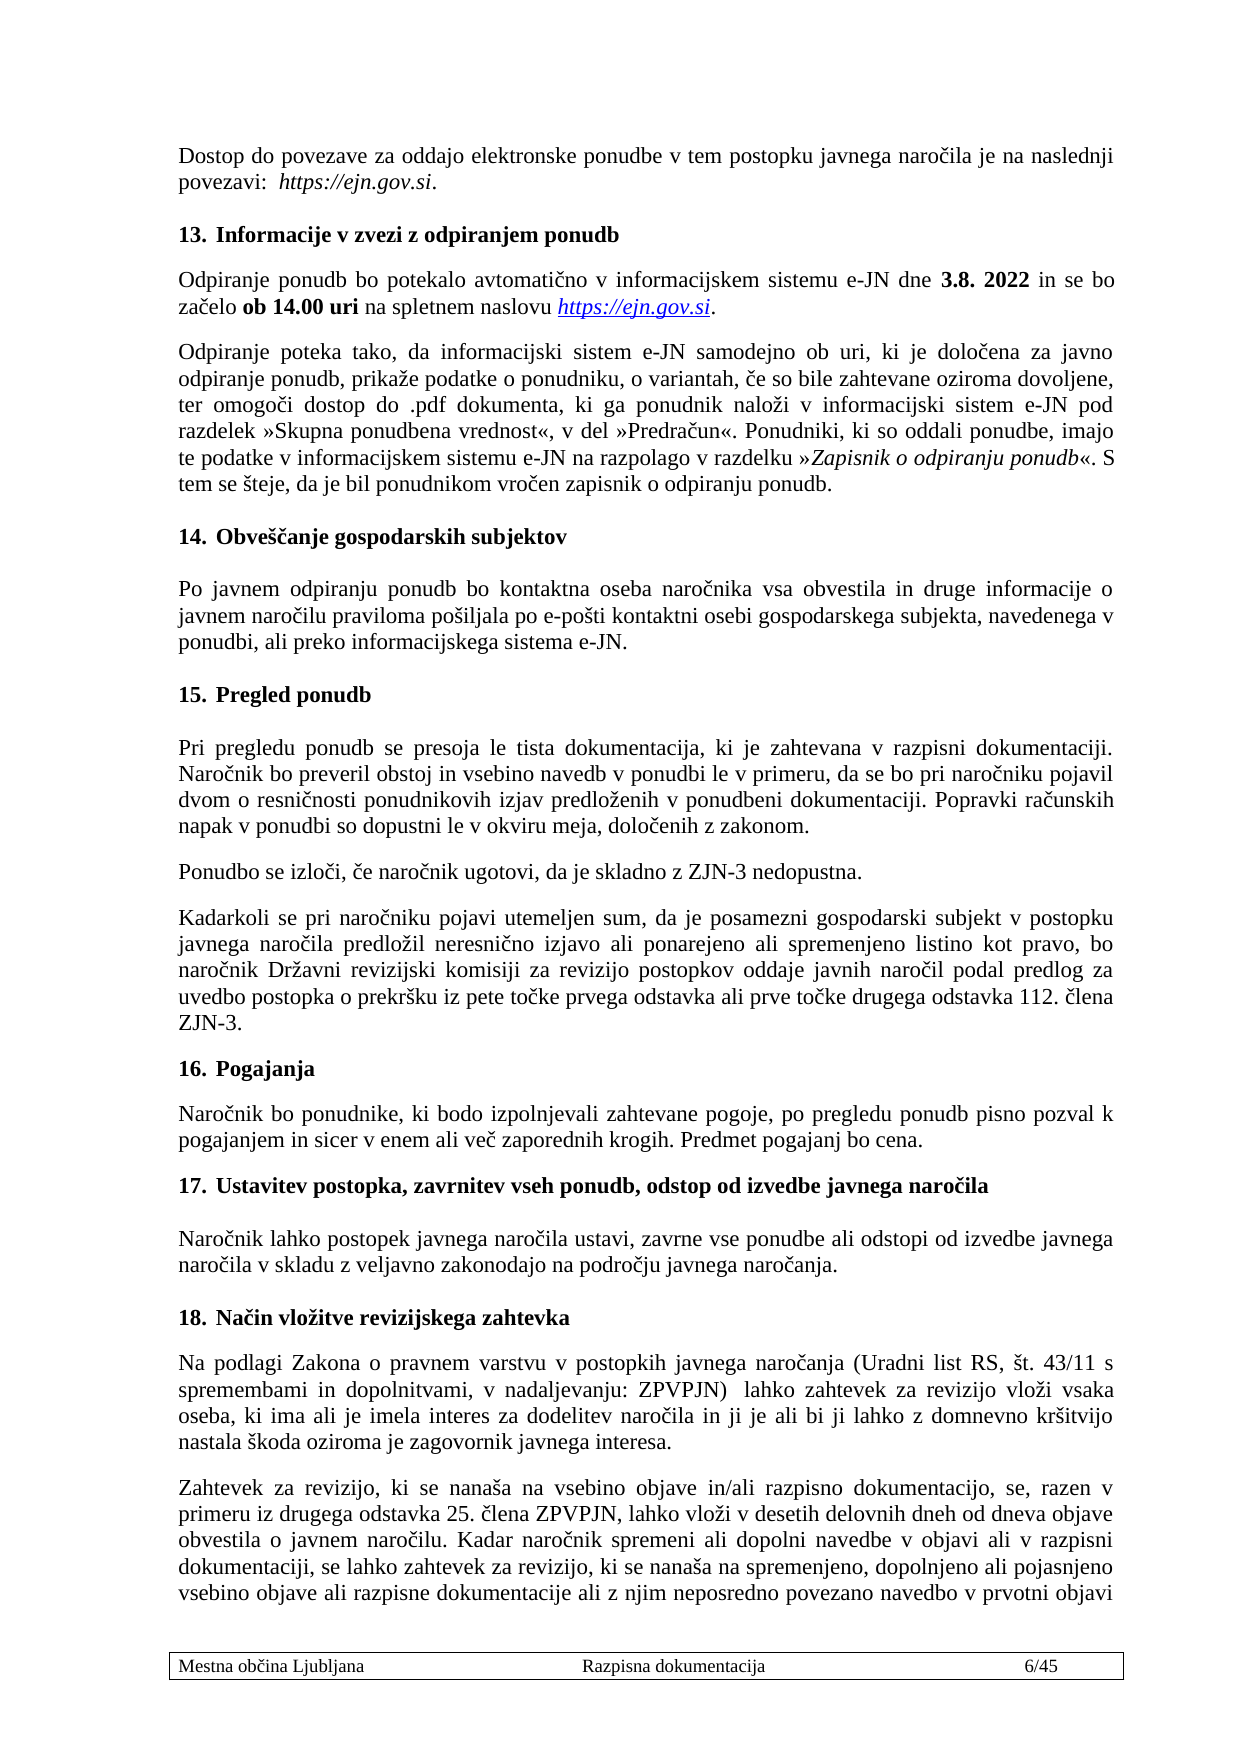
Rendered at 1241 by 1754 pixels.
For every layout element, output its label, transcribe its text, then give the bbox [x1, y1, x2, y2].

list Pregled ponudb [178, 681, 1115, 707]
text Odpiranje poteka tako, da informacijski sistem e-JN samodejno ob uri, ki je določena za javno odpiranje ponudb, prikaže podatke o ponudniku, o variantah, če so bile zahtevane oziroma dovoljene, ter omogoči dostop do .pdf dokumenta, ki ga ponudnik naloži v informacijski sistem e-JN pod razdelek »Skupna ponudbena vrednost«, v del »Predračun«. Ponudniki, ki so oddali ponudbe, imajo te podatke v informacijskem sistemu e-JN na razpolago v razdelku »Zapisnik o odpiranju ponudb«. S tem se šteje, da je bil ponudnikom vročen zapisnik o odpiranju ponudb. [178, 338, 1115, 496]
text Dostop do povezave za oddajo elektronske ponudbe v tem postopku javnega naročila je na naslednji povezavi: https://ejn.gov.si. [178, 142, 1115, 194]
list Obveščanje gospodarskih subjektov [178, 523, 1115, 549]
list Pogajanja [178, 1054, 1115, 1081]
list Informacije v zvezi z odpiranjem ponudb [178, 221, 1115, 247]
text Po javnem odpiranju ponudb bo kontaktna oseba naročnika vsa obvestila in druge informacije o javnem naročilu praviloma pošiljala po e-pošti kontaktni osebi gospodarskega subjekta, navedenega v ponudbi, ali preko informacijskega sistema e-JN. [178, 575, 1115, 654]
text Odpiranje ponudb bo potekalo avtomatično v informacijskem sistemu e-JN dne 3.8. 2022 in se bo začelo ob 14.00 uri na spletnem naslovu https://ejn.gov.si. [178, 266, 1115, 319]
list Način vložitve revizijskega zahtevka [178, 1304, 1115, 1330]
text Pri pregledu ponudb se presoja le tista dokumentacija, ki je zahtevana v razpisni dokumentaciji. Naročnik bo preveril obstoj in vsebino navedb v ponudbi le v primeru, da se bo pri naročniku pojavil dvom o resničnosti ponudnikovih izjav predloženih v ponudbeni dokumentaciji. Popravki računskih napak v ponudbi so dopustni le v okviru meja, določenih z zakonom. [178, 733, 1115, 839]
list Ustavitev postopka, zavrnitev vseh ponudb, odstop od izvedbe javnega naročila [178, 1172, 1115, 1198]
text Naročnik lahko postopek javnega naročila ustavi, zavrne vse ponudbe ali odstopi od izvedbe javnega naročila v skladu z veljavno zakonodajo na področju javnega naročanja. [178, 1225, 1115, 1277]
text Ponudbo se izloči, če naročnik ugotovi, da je skladno z ZJN-3 nedopustna. [178, 858, 1115, 884]
text Naročnik bo ponudnike, ki bodo izpolnjevali zahtevane pogoje, po pregledu ponudb pisno pozval k pogajanjem in sicer v enem ali več zaporednih krogih. Predmet pogajanj bo cena. [178, 1100, 1115, 1153]
text Kadarkoli se pri naročniku pojavi utemeljen sum, da je posamezni gospodarski subjekt v postopku javnega naročila predložil neresnično izjavo ali ponarejeno ali spremenjeno listino kot pravo, bo naročnik Državni revizijski komisiji za revizijo postopkov oddaje javnih naročil podal predlog za uvedbo postopka o prekršku iz pete točke prvega odstavka ali prve točke drugega odstavka 112. člena ZJN-3. [178, 904, 1115, 1035]
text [178, 1474, 1115, 1606]
text Na podlagi Zakona o pravnem varstvu v postopkih javnega naročanja (Uradni list RS, št. 43/11 s spremembami in dopolnitvami, v nadaljevanju: ZPVPJN) lahko zahtevek za revizijo vloži vsaka oseba, ki ima ali je imela interes za dodelitev naročila in ji je ali bi ji lahko z domnevno kršitvijo nastala škoda oziroma je zagovornik javnega interesa. [178, 1349, 1115, 1455]
